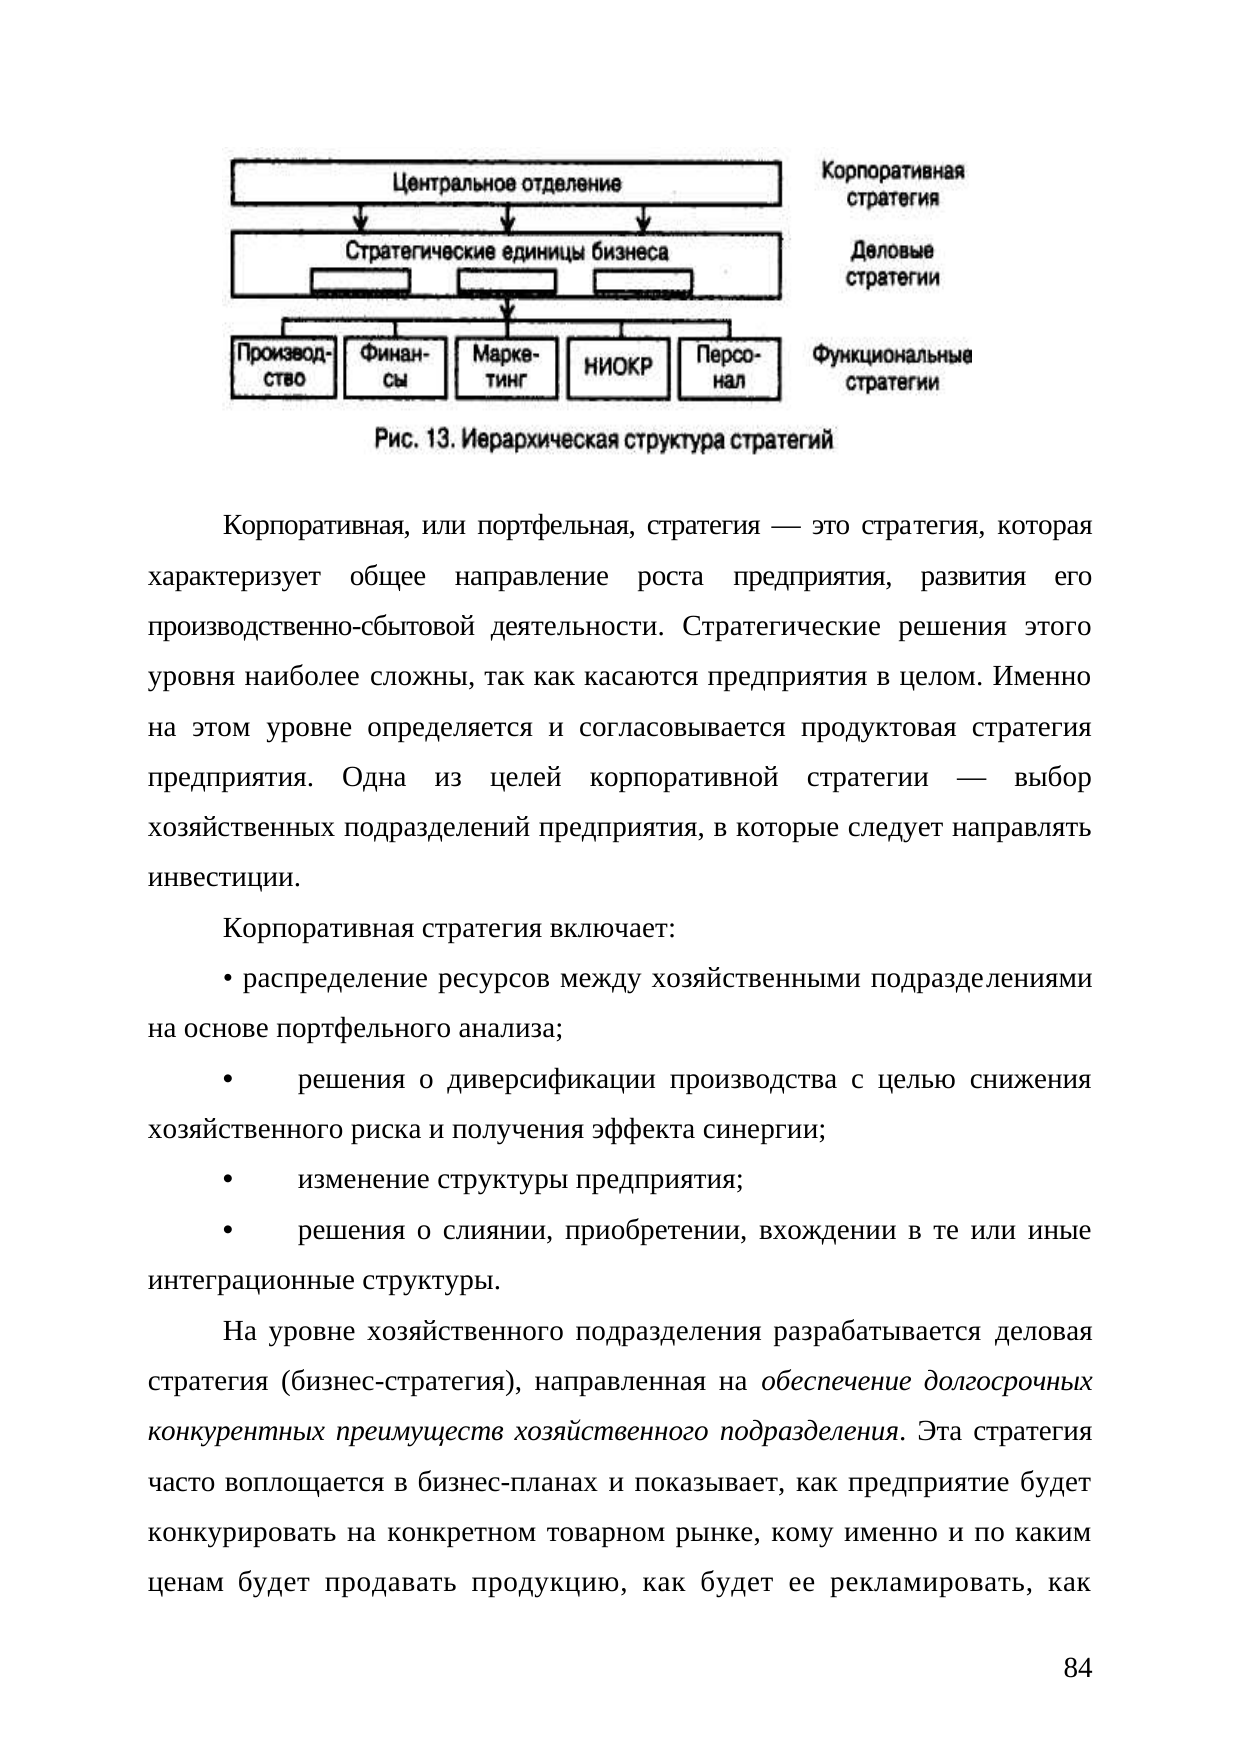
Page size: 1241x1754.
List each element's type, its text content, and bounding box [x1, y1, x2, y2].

text • распределение ресурсов между хозяйственными подразделениями на основе портфельного анализа; [148, 960, 1092, 1044]
text Корпоративная стратегия включает: [148, 910, 1092, 943]
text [148, 1313, 1092, 1598]
list изменение структуры предприятия; [148, 1162, 1092, 1195]
picture [222, 147, 972, 462]
list решения о слиянии, приобретении, вхождении в те или иные интеграционные структуры. [148, 1212, 1092, 1296]
text Корпоративная, или портфельная, стратегия — это стратегия, которая характеризует общее направление роста предприятия, развития его производственно-сбытовой деятельности. Стратегические решения этого уровня наиболее сложны, так как касаются предприятия в целом. Именно на этом уровне определяется и согласовывается продуктовая стратегия предприятия. Одна из целей корпоративной стратегии — выбор хозяйственных подразделений предприятия, в которые следует направлять инвестиции. [148, 507, 1092, 893]
list решения о диверсификации производства с целью снижения хозяйственного риска и получения эффекта синергии; [148, 1061, 1092, 1145]
